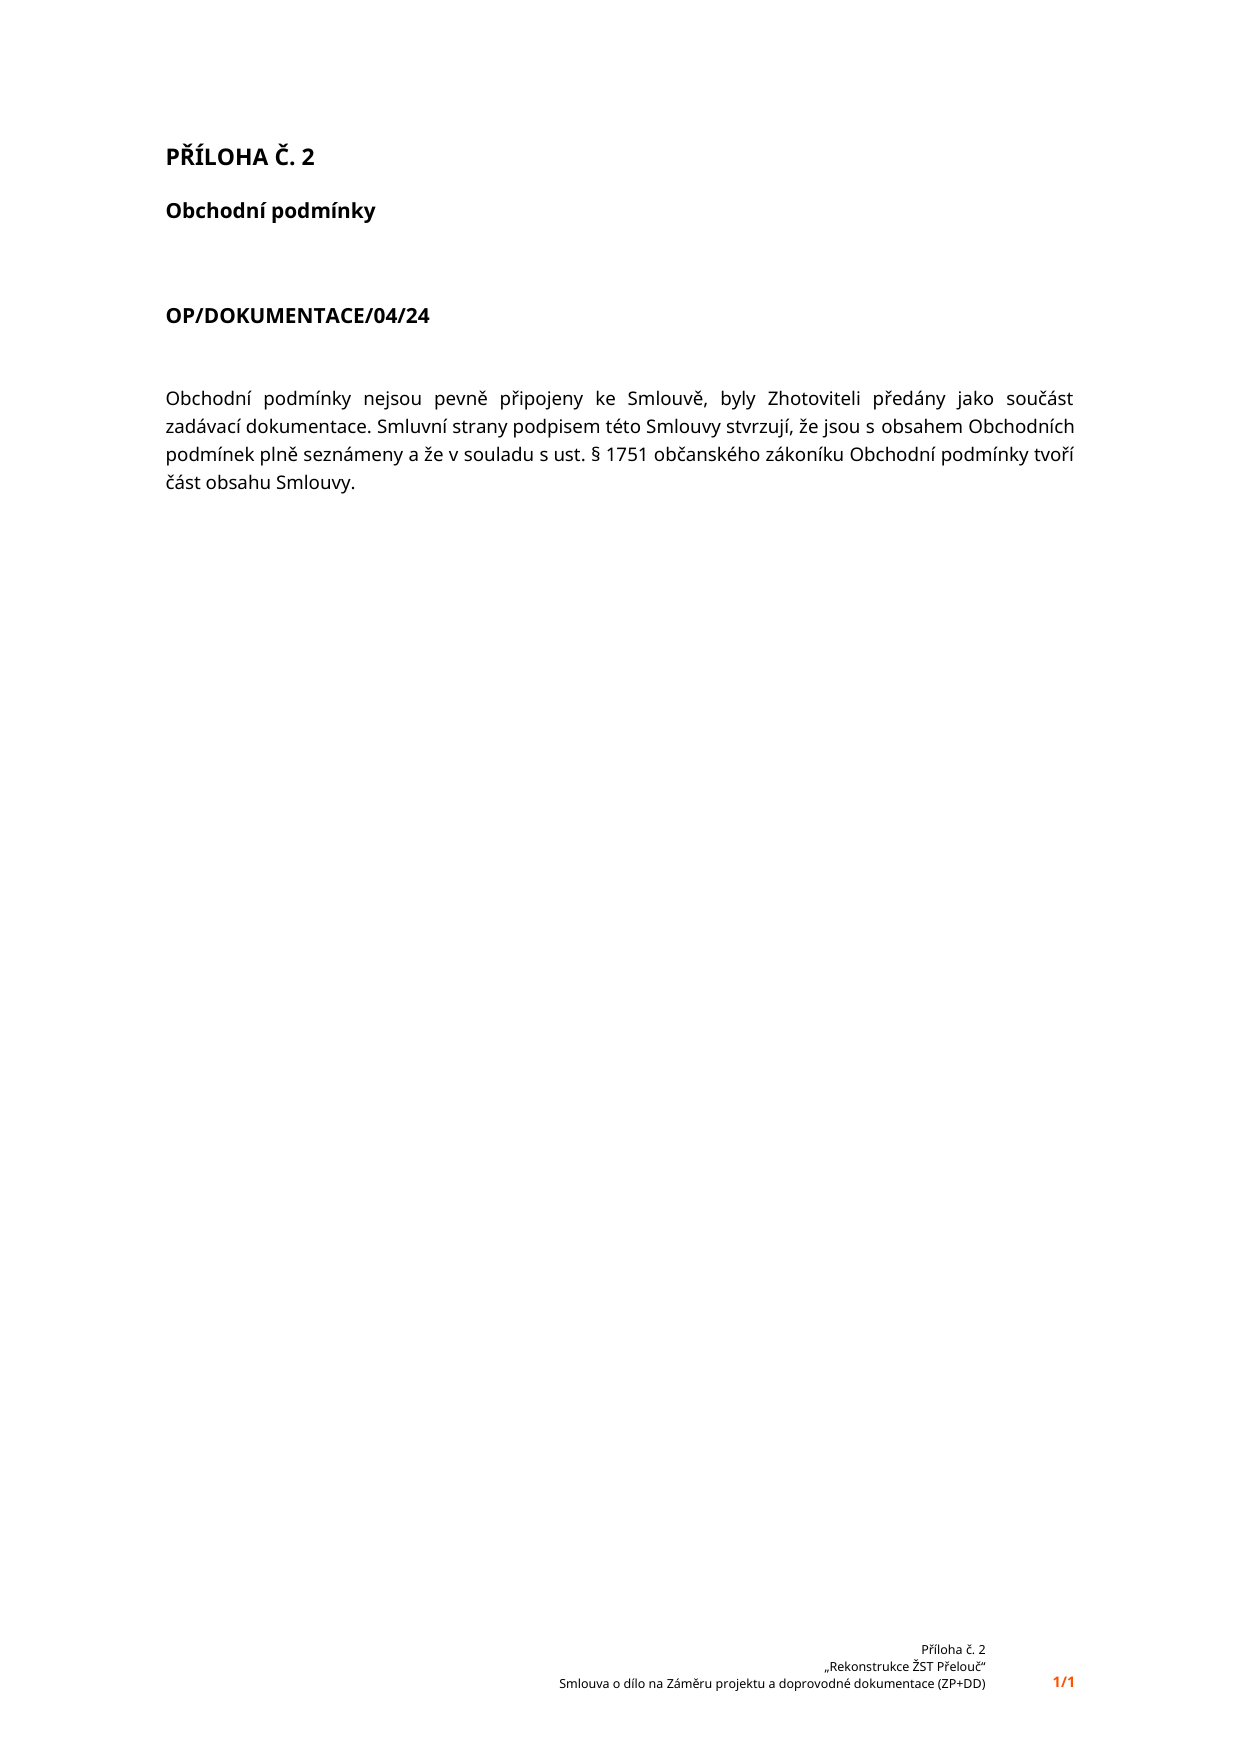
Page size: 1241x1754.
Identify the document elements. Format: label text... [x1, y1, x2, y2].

text Obchodní podmínky [165, 197, 1075, 225]
text Příloha č. 2 [165, 141, 1075, 173]
text OP/DOKUMENTACE/04/24 [165, 301, 1075, 329]
text Obchodní podmínky nejsou pevně připojeny ke Smlouvě, byly Zhotoviteli předány jako součást zadávací dokumentace. Smluvní strany podpisem této Smlouvy stvrzují, že jsou s obsahem Obchodních podmínek plně seznámeny a že v souladu s ust. § 1751 občanského zákoníku Obchodní podmínky tvoří část obsahu Smlouvy. [165, 385, 1075, 494]
